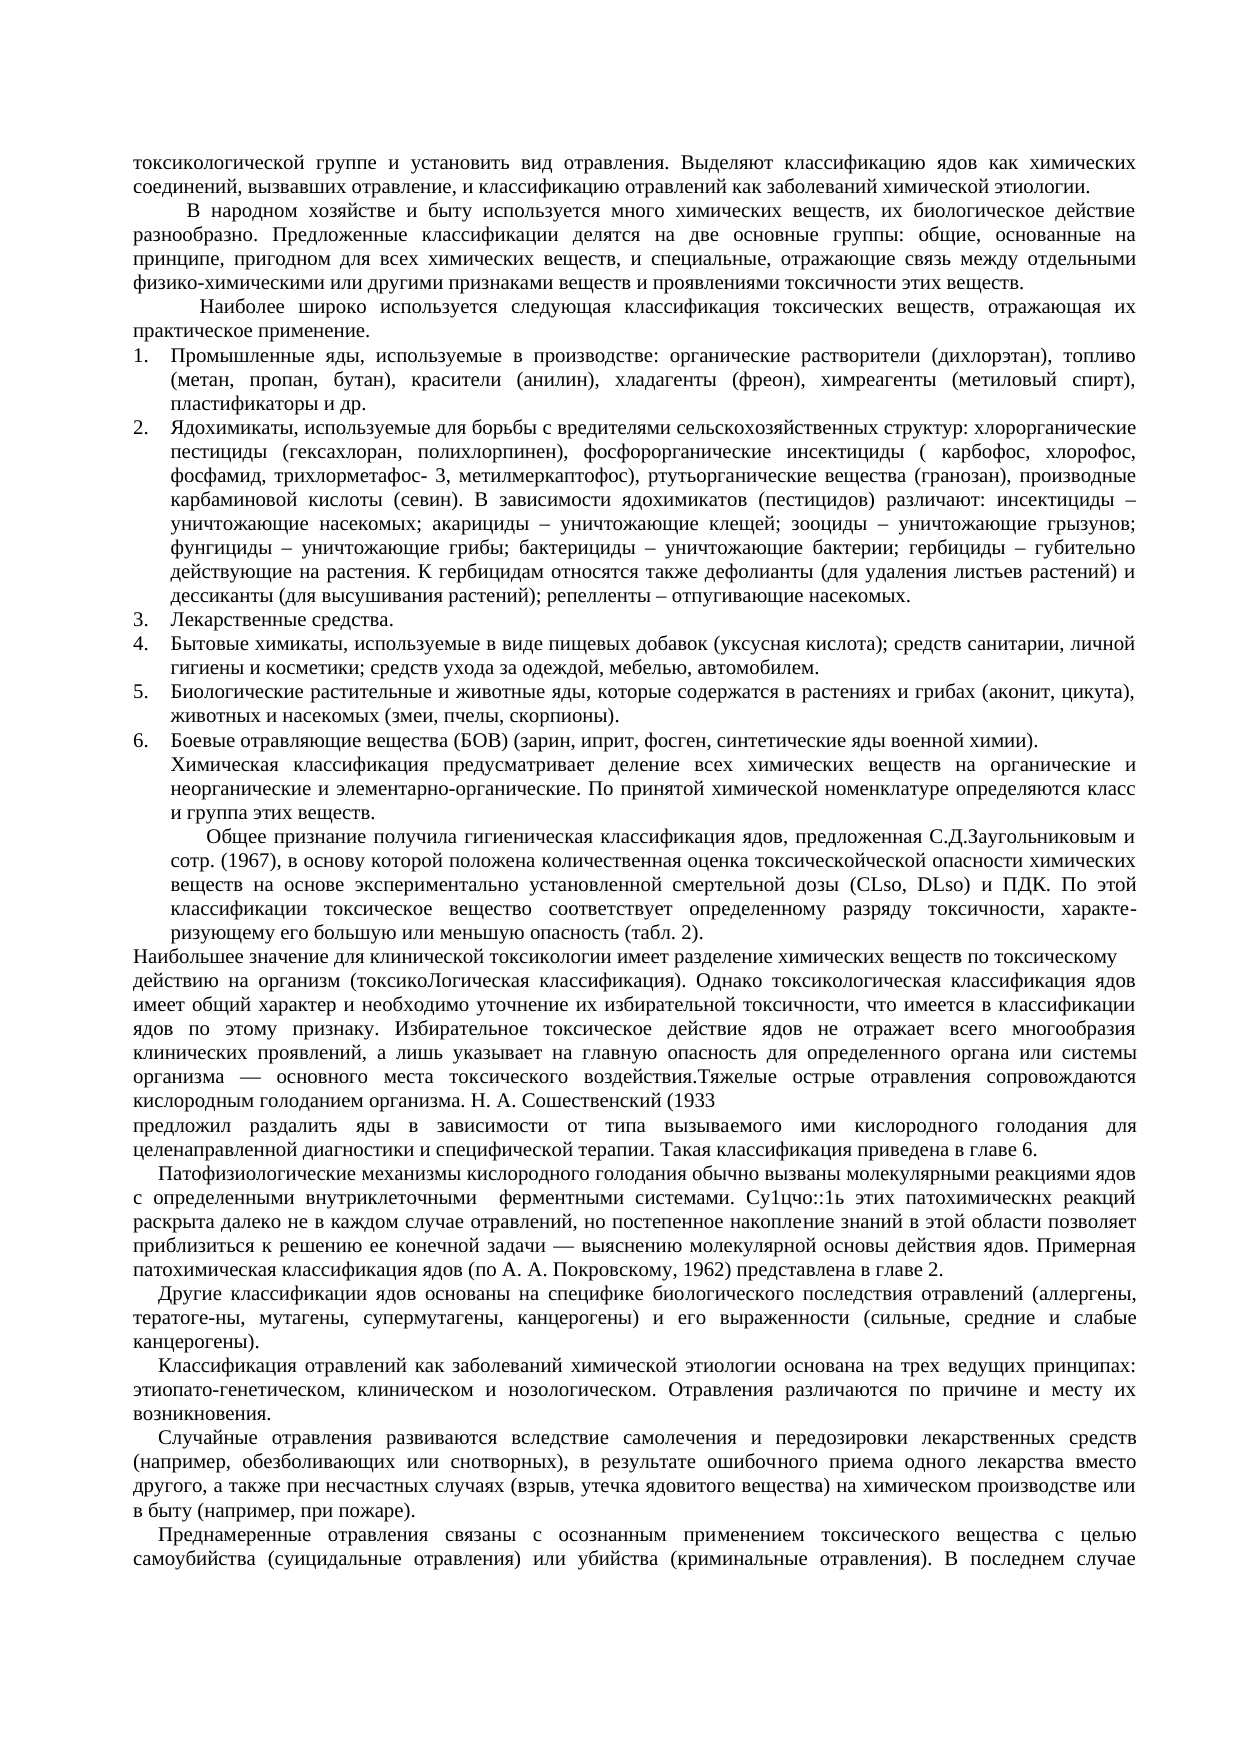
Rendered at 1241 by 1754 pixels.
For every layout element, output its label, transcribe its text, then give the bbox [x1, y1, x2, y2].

list Промышленные яды, используемые в производстве: органические растворители (дихлорэтан), топливо (метан, пропан, бутан), красители (анилин), хладагенты (фреон), химреагенты (метиловый спирт), пластификаторы и др. [133, 342, 1137, 415]
text Другие классификации ядов основаны на специфике биологического последствия отравлений (аллергены, тератоге-ны, мутагены, супермутагены, канцерогены) и его выраженности (сильные, средние и слабые канцерогены). [133, 1281, 1137, 1353]
text Наиболее широко используется следующая классификация токсических веществ, отражающая их практическое применение. [133, 294, 1137, 342]
text Химическая классификация предусматривает деление всех химических веществ на органические и неорганические и элементарно-органические. По принятой химической номенклатуре определяются класс и группа этих веществ. [170, 752, 1137, 824]
text Общее признание получила гигиеническая классификация ядов, предложенная С.Д.Заугольниковым и сотр. (1967), в основу которой положена количественная оценка токсическойческой опасности химических веществ на основе экспериментально установленной смертельной дозы (CLso, DLso) и ПДК. По этой классификации токсическое вещество соответствует определенному разряду токсичности, характеризующему его большую или меньшую опасность (табл. 2). [170, 824, 1137, 944]
list Биологические растительные и животные яды, которые содержатся в растениях и грибах (аконит, цикута), животных и насекомых (змеи, пчелы, скорпионы). [133, 679, 1137, 727]
list Бытовые химикаты, используемые в виде пищевых добавок (уксусная кислота); средств санитарии, личной гигиены и косметики; средств ухода за одеждой, мебелью, автомобилем. [133, 631, 1137, 679]
text Наибольшее значение для клинической токсикологии имеет разделение химических веществ по токсическому [133, 944, 1137, 968]
text В народном хозяйстве и быту используется много химических веществ, их биологическое действие разнообразно. Предложенные классификации делятся на две основные группы: общие, основанные на принципе, пригодном для всех химических веществ, и специальные, отражающие связь между отдельными физико-химическими или другими признаками веществ и проявлениями токсичности этих веществ. [133, 198, 1137, 294]
list Боевые отравляющие вещества (БОВ) (зарин, иприт, фосген, синтетические яды военной химии). [133, 727, 1137, 752]
text действию на организм (токсикоЛогическая классификация). Однако токсикологическая классификация ядов имеет общий характер и необходимо уточнение их избирательной токсичности, что имеется в классификации ядов по этому признаку. Избирательное токсическое действие ядов не отражает всего многообразия клинических проявлений, а лишь указывает на главную опасность для определенного органа или системы организма — основного места токсического воздействия.Тяжелые острые отравления сопровождаются кислородным голоданием организма. Н. А. Сошественский (1933 [133, 968, 1137, 1112]
list Лекарственные средства. [133, 607, 1137, 631]
text Классификация отравлений как заболеваний химической этиологии основана на трех ведущих принципах: этиопато-генетическом, клиническом и нозологическом. Отравления различаются по причине и месту их возникновения. [133, 1353, 1137, 1425]
text предложил раздалить яды в зависимости от типа вызываемого ими кислородного голодания для целенаправленной диагностики и специфической терапии. Такая классификация приведена в главе 6. [133, 1112, 1137, 1161]
list Ядохимикаты, используемые для борьбы с вредителями сельскохозяйственных структур: хлорорганические пестициды (гексахлоран, полихлорпинен), фосфорорганические инсектициды ( карбофос, хлорофос, фосфамид, трихлорметафос- 3, метилмеркаптофос), ртутьорганические вещества (гранозан), производные карбаминовой кислоты (севин). В зависимости ядохимикатов (пестицидов) различают: инсектициды – уничтожающие насекомых; акарициды – уничтожающие клещей; зооциды – уничтожающие грызунов; фунгициды – уничтожающие грибы; бактерициды – уничтожающие бактерии; гербициды – губительно действующие на растения. К гербицидам относятся также дефолианты (для удаления листьев растений) и дессиканты (для высушивания растений); репелленты – отпугивающие насекомых. [133, 415, 1137, 607]
text Случайные отравления развиваются вследствие самолечения и передозировки лекарственных средств (например, обезболивающих или снотворных), в результате ошибочного приема одного лекарства вместо другого, а также при несчастных случаях (взрыв, утечка ядовитого вещества) на химическом производстве или в быту (например, при пожаре). [133, 1425, 1137, 1522]
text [133, 1522, 1137, 1570]
text Патофизиологические механизмы кислородного голодания обычно вызваны молекулярными реакциями ядов с определенными внутриклеточными ферментными системами. Су1цчо::1ь этих патохимическнх реакций раскрыта далеко не в каждом случае отравлений, но постепенное накопление знаний в этой области позволяет приблизиться к решению ее конечной задачи — выяснению молекулярной основы действия ядов. Примерная патохимическая классификация ядов (по А. А. Покровскому, 1962) представлена в главе 2. [133, 1161, 1137, 1281]
text Классификация ядов и отравлений имеет большое значение в клинической токсикологии, поскольку в процессе диагностики острых отравлений необходимо прежде всего определить принадлежность яда к токсикологической группе и установить вид отравления. Выделяют классификацию ядов как химических соединений, вызвавших отравление, и классификацию отравлений как заболеваний химической этиологии. [133, 150, 1137, 198]
